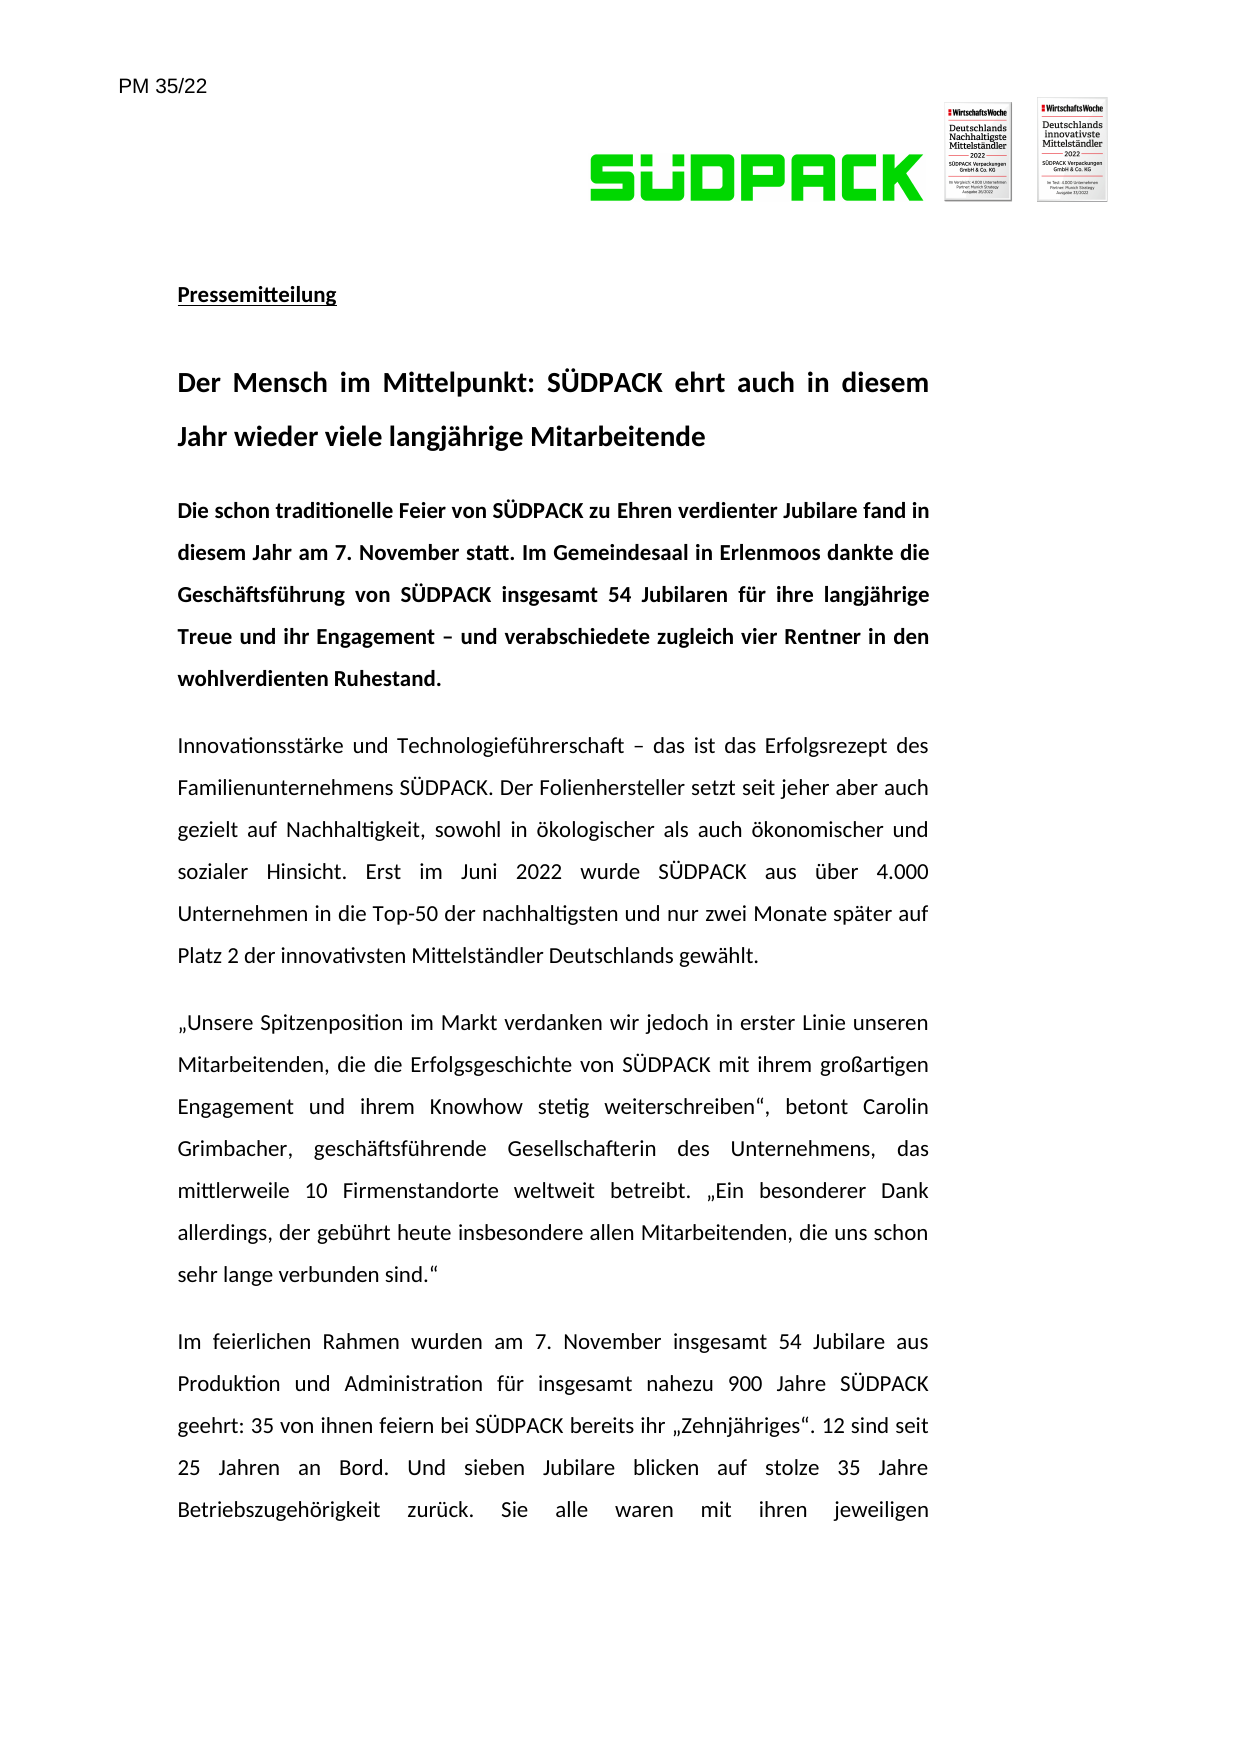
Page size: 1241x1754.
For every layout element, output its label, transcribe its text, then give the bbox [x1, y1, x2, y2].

picture [1037, 97, 1108, 202]
picture [588, 153, 926, 202]
text Innovationsstärke und Technologieführerschaft – das ist das Erfolgsrezept des Familienunternehmens SÜDPACK. Der Folienhersteller setzt seit jeher aber auch gezielt auf Nachhaltigkeit, sowohl in ökologischer als auch ökonomischer und sozialer Hinsicht. Erst im Juni 2022 wurde SÜDPACK aus über 4.000 Unternehmen in die Top-50 der nachhaltigsten und nur zwei Monate später auf Platz 2 der innovativsten Mittelständler Deutschlands gewählt. [177, 731, 930, 969]
text „Unsere Spitzenposition im Markt verdanken wir jedoch in erster Linie unseren Mitarbeitenden, die die Erfolgsgeschichte von SÜDPACK mit ihrem großartigen Engagement und ihrem Knowhow stetig weiterschreiben“, betont Carolin Grimbacher, geschäftsführende Gesellschafterin des Unternehmens, das mittlerweile 10 Firmenstandorte weltweit betreibt. „Ein besonderer Dank allerdings, der gebührt heute insbesondere allen Mitarbeitenden, die uns schon sehr lange verbunden sind.“ [177, 1008, 930, 1288]
text Der Mensch im Mittelpunkt: SÜDPACK ehrt auch in diesem Jahr wieder viele langjährige Mitarbeitende [177, 364, 930, 454]
picture [944, 102, 1013, 202]
text Pressemitteilung [177, 281, 930, 309]
text Die schon traditionelle Feier von SÜDPACK zu Ehren verdienter Jubilare fand in diesem Jahr am 7. November statt. Im Gemeindesaal in Erlenmoos dankte die Geschäftsführung von SÜDPACK insgesamt 54 Jubilaren für ihre langjährige Treue und ihr Engagement – und verabschiedete zugleich vier Rentner in den wohlverdienten Ruhestand. [177, 496, 930, 692]
